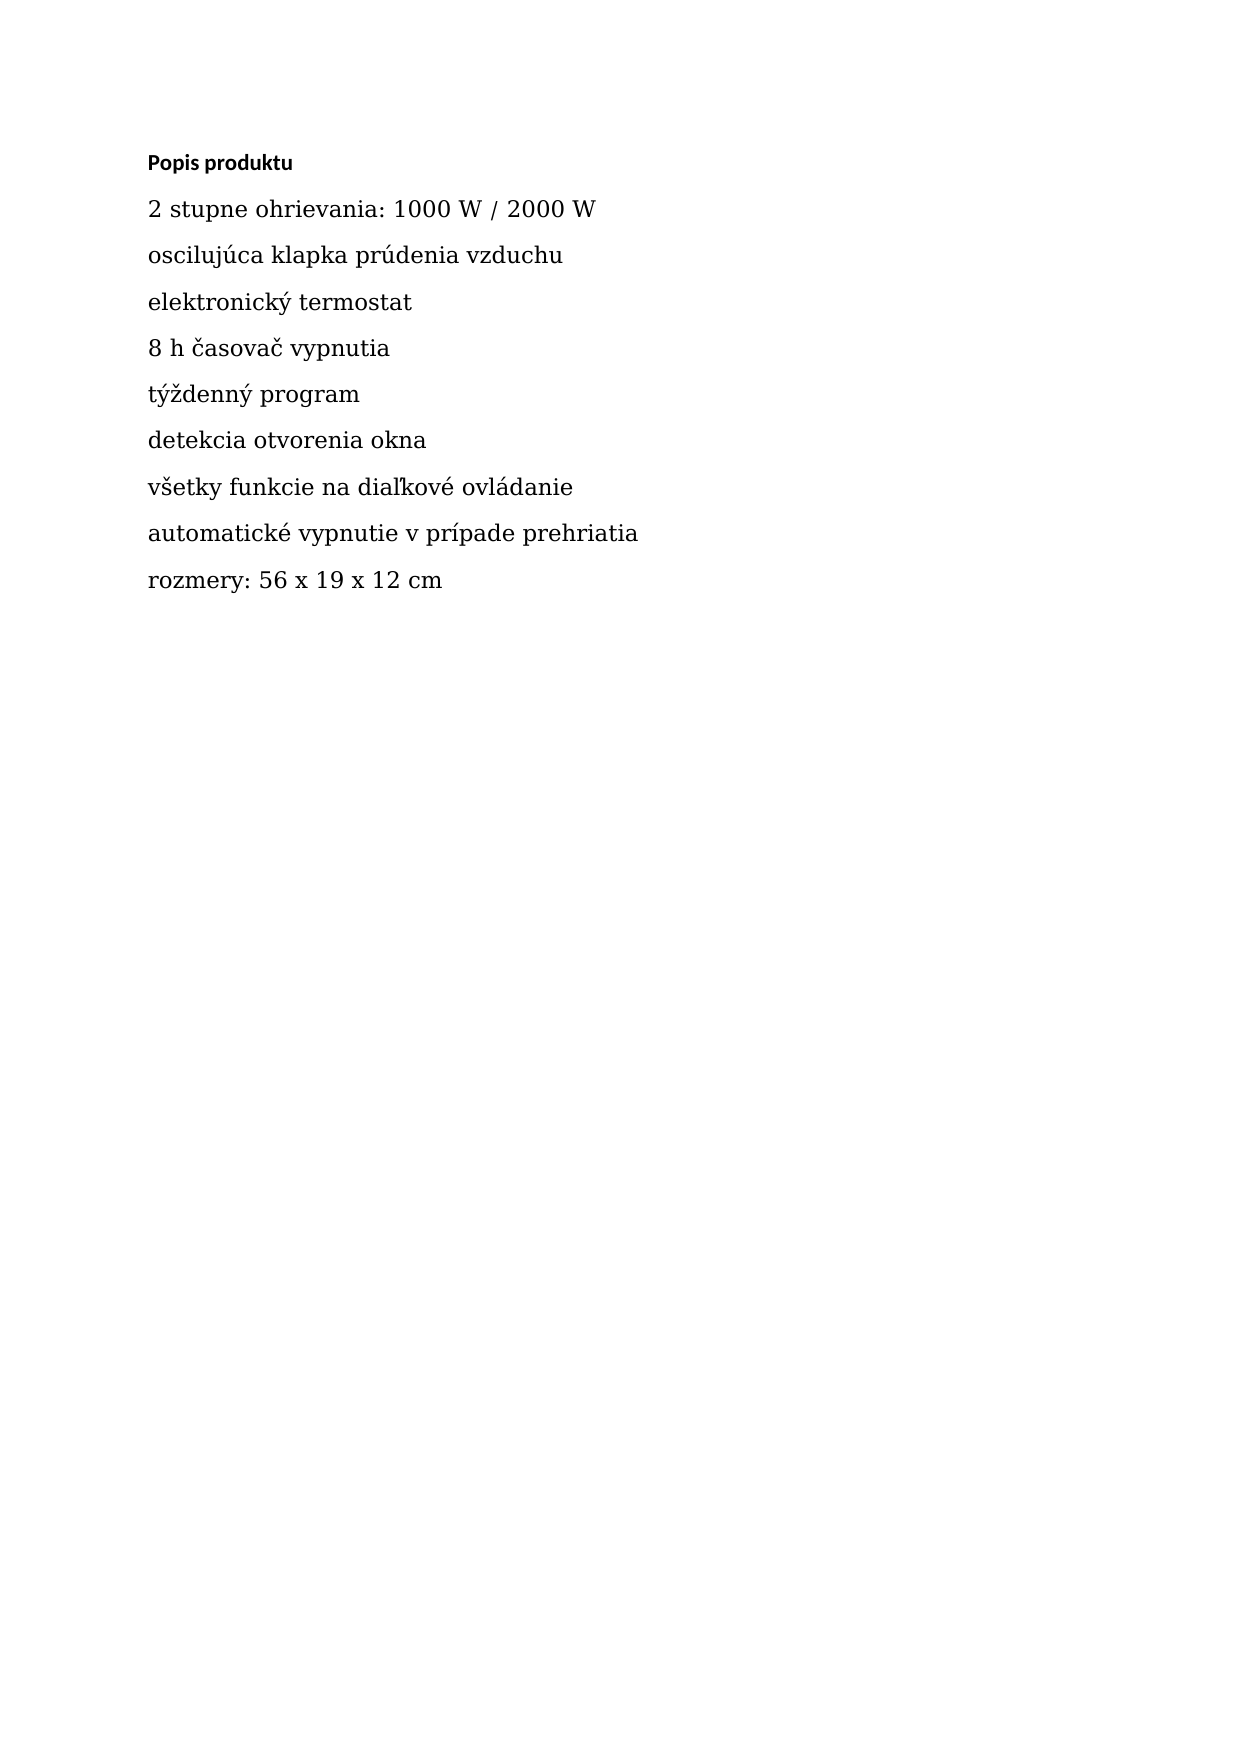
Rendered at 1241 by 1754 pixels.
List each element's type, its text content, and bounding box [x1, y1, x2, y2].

text 8 h časovač vypnutia [148, 333, 1093, 361]
text oscilujúca klapka prúdenia vzduchu [148, 241, 1093, 268]
text všetky funkcie na diaľkové ovládanie [148, 473, 1093, 500]
text rozmery: 56 x 19 x 12 cm [148, 565, 1093, 593]
text 2 stupne ohrievania: 1000 W / 2000 W [148, 194, 1093, 222]
text elektronický termostat [148, 287, 1093, 315]
text Popis produktu [148, 148, 1093, 176]
text automatické vypnutie v prípade prehriatia [148, 519, 1093, 546]
text týždenný program [148, 380, 1093, 407]
text detekcia otvorenia okna [148, 426, 1093, 454]
